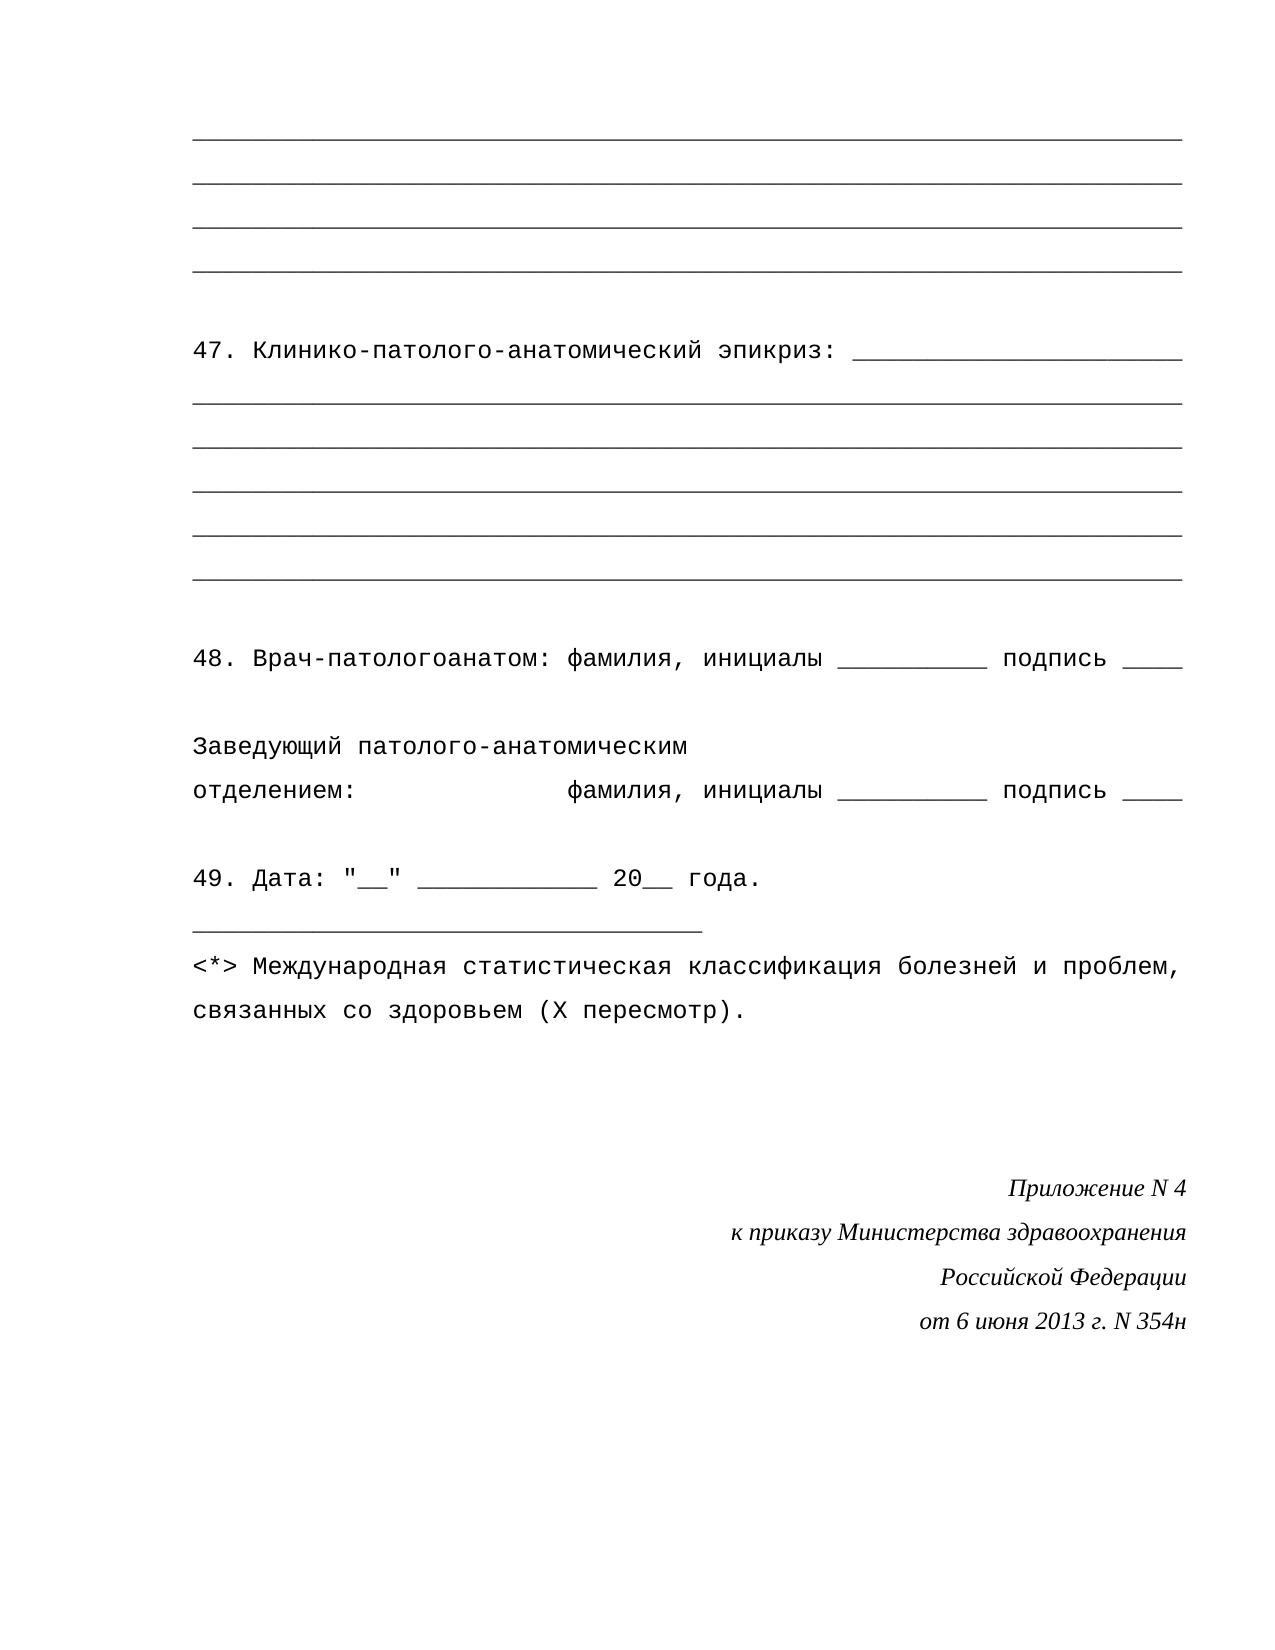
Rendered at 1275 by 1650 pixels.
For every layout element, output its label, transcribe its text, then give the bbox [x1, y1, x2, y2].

text __________________________________________________________________ [177, 250, 1186, 278]
text <*> Международная статистическая классификация болезней и проблем, [177, 953, 1186, 982]
text 48. Врач-патологоанатом: фамилия, инициалы __________ подпись ____ [177, 646, 1186, 674]
text 49. Дата: "__" ____________ 20__ года. [177, 865, 1186, 894]
text __________________________________________________________________ [177, 426, 1186, 454]
text 47. Клинико-патолого-анатомический эпикриз: ______________________ [177, 338, 1186, 366]
text __________________________________________________________________ [177, 470, 1186, 498]
text __________________________________________________________________ [177, 514, 1186, 542]
text отделением: фамилия, инициалы __________ подпись ____ [177, 777, 1186, 806]
text Российской Федерации [177, 1262, 1186, 1291]
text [177, 162, 1186, 190]
text Заведующий патолого-анатомическим [177, 733, 1186, 762]
text __________________________________________________________________ [177, 382, 1186, 410]
text от 6 июня 2013 г. N 354н [177, 1306, 1186, 1335]
text к приказу Министерства здравоохранения [177, 1217, 1186, 1246]
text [177, 118, 1186, 146]
text связанных со здоровьем (X пересмотр). [177, 997, 1186, 1026]
text __________________________________ [177, 909, 1186, 938]
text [177, 206, 1186, 234]
text Приложение N 4 [177, 1173, 1186, 1202]
text __________________________________________________________________ [177, 558, 1186, 586]
